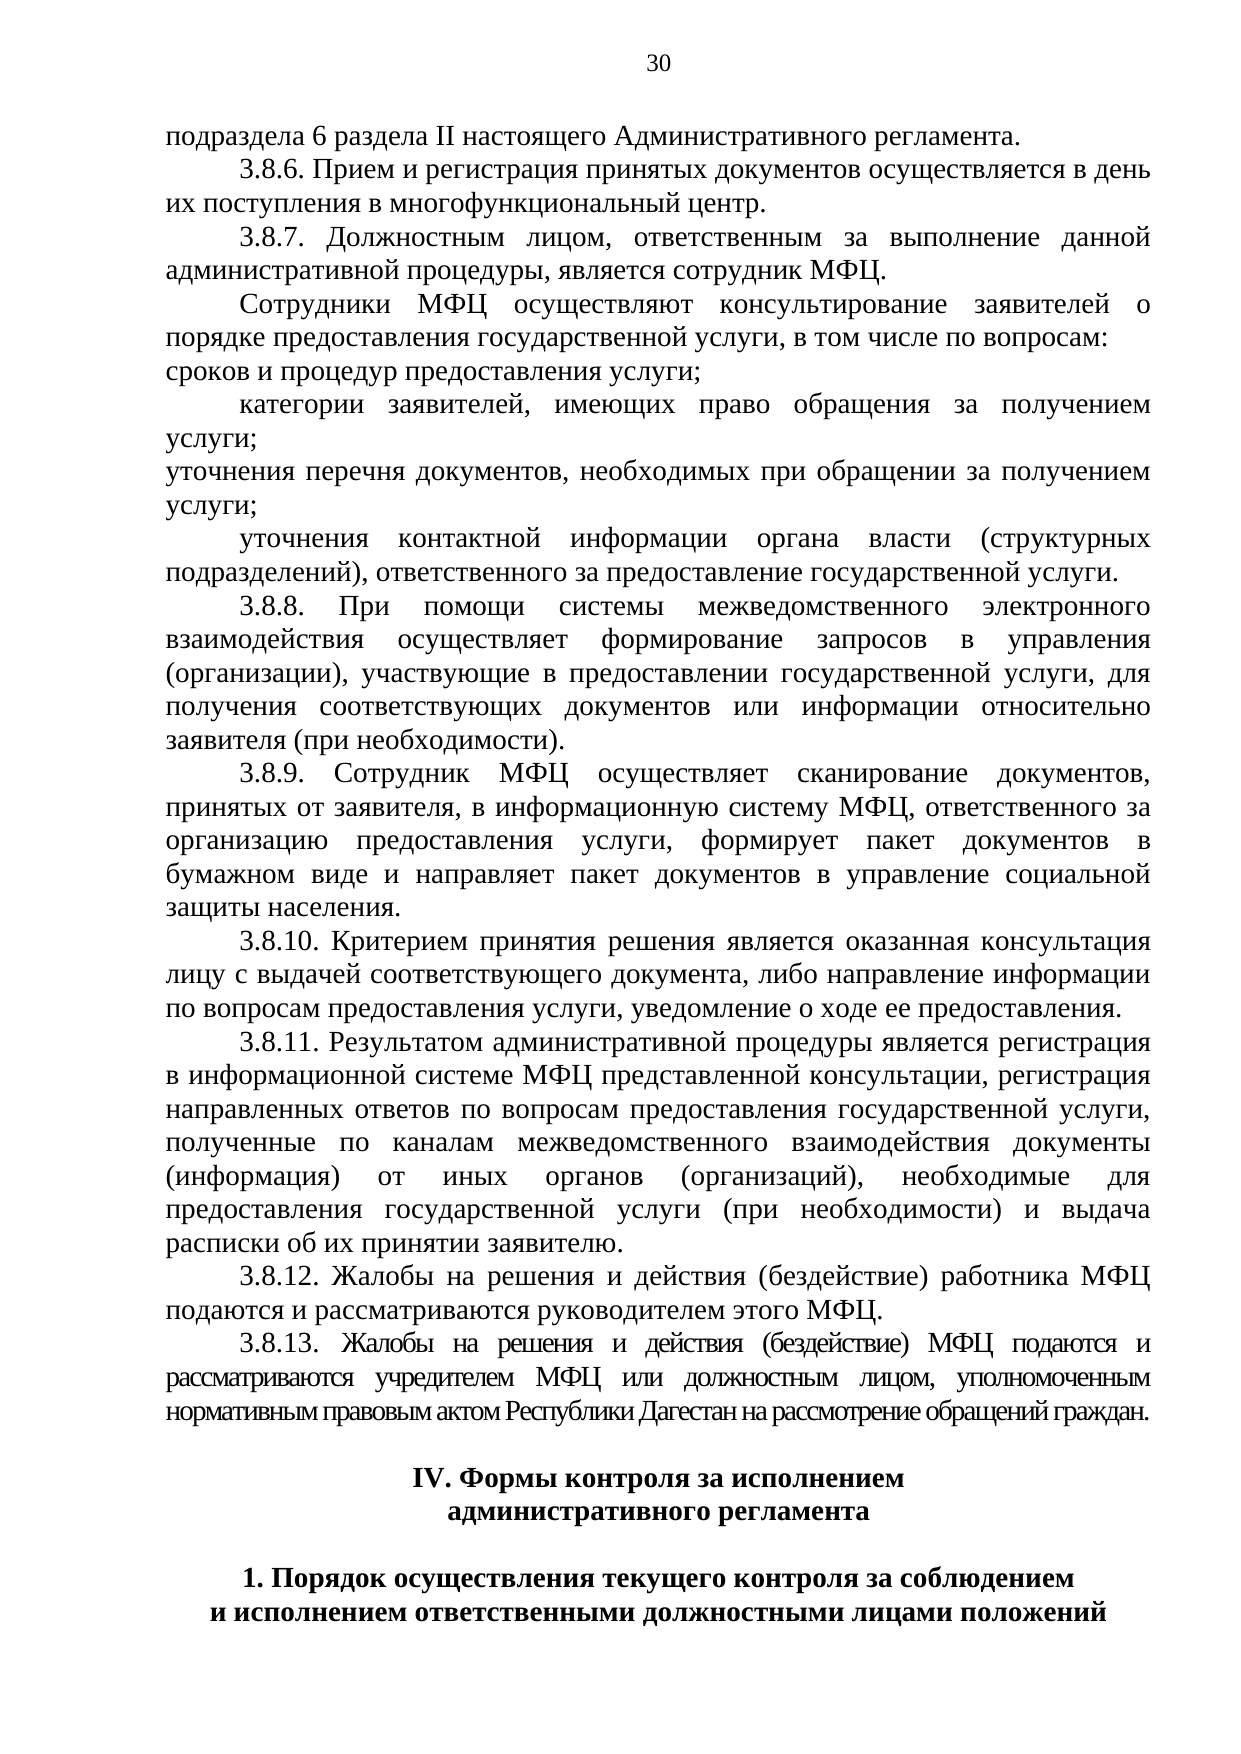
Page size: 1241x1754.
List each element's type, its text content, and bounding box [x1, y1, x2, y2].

text и исполнением ответственными должностными лицами положений [165, 1594, 1152, 1627]
text уточнения перечня документов, необходимых при обращении за получением услуги; [165, 453, 1152, 521]
text IV. Формы контроля за исполнением [165, 1460, 1152, 1493]
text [165, 118, 1152, 152]
text уточнения контактной информации органа власти (структурных подразделений), ответственного за предоставление государственной услуги. [165, 521, 1152, 588]
text административного регламента [165, 1493, 1152, 1527]
text 1. Порядок осуществления текущего контроля за соблюдением [165, 1560, 1152, 1594]
text 3.8.12. Жалобы на решения и действия (бездействие) работника МФЦ подаются и рассматриваются руководителем этого МФЦ. [165, 1258, 1152, 1326]
text Сотрудники МФЦ осуществляют консультирование заявителей о порядке предоставления государственной услуги, в том числе по вопросам: [165, 286, 1152, 353]
text 3.8.9. Сотрудник МФЦ осуществляет сканирование документов, принятых от заявителя, в информационную систему МФЦ, ответственного за организацию предоставления услуги, формирует пакет документов в бумажном виде и направляет пакет документов в управление социальной защиты населения. [165, 755, 1152, 923]
text 3.8.8. При помощи системы межведомственного электронного взаимодействия осуществляет формирование запросов в управления (организации), участвующие в предоставлении государственной услуги, для получения соответствующих документов или информации относительно заявителя (при необходимости). [165, 588, 1152, 755]
text 3.8.10. Критерием принятия решения является оказанная консультация лицу с выдачей соответствующего документа, либо направление информации по вопросам предоставления услуги, уведомление о ходе ее предоставления. [165, 923, 1152, 1024]
text 3.8.13. Жалобы на решения и действия (бездействие) МФЦ подаются и рассматриваются учредителем МФЦ или должностным лицом, уполномоченным нормативным правовым актом Республики Дагестан на рассмотрение обращений граждан. [165, 1326, 1152, 1426]
text 3.8.11. Результатом административной процедуры является регистрация в информационной системе МФЦ представленной консультации, регистрация направленных ответов по вопросам предоставления государственной услуги, полученные по каналам межведомственного взаимодействия документы (информация) от иных органов (организаций), необходимые для предоставления государственной услуги (при необходимости) и выдача расписки об их принятии заявителю. [165, 1024, 1152, 1258]
text категории заявителей, имеющих право обращения за получением услуги; [165, 386, 1152, 453]
text 3.8.7. Должностным лицом, ответственным за выполнение данной административной процедуры, является сотрудник МФЦ. [165, 219, 1152, 286]
text сроков и процедур предоставления услуги; [165, 353, 1152, 386]
text 3.8.6. Прием и регистрация принятых документов осуществляется в день их поступления в многофункциональный центр. [165, 152, 1152, 219]
